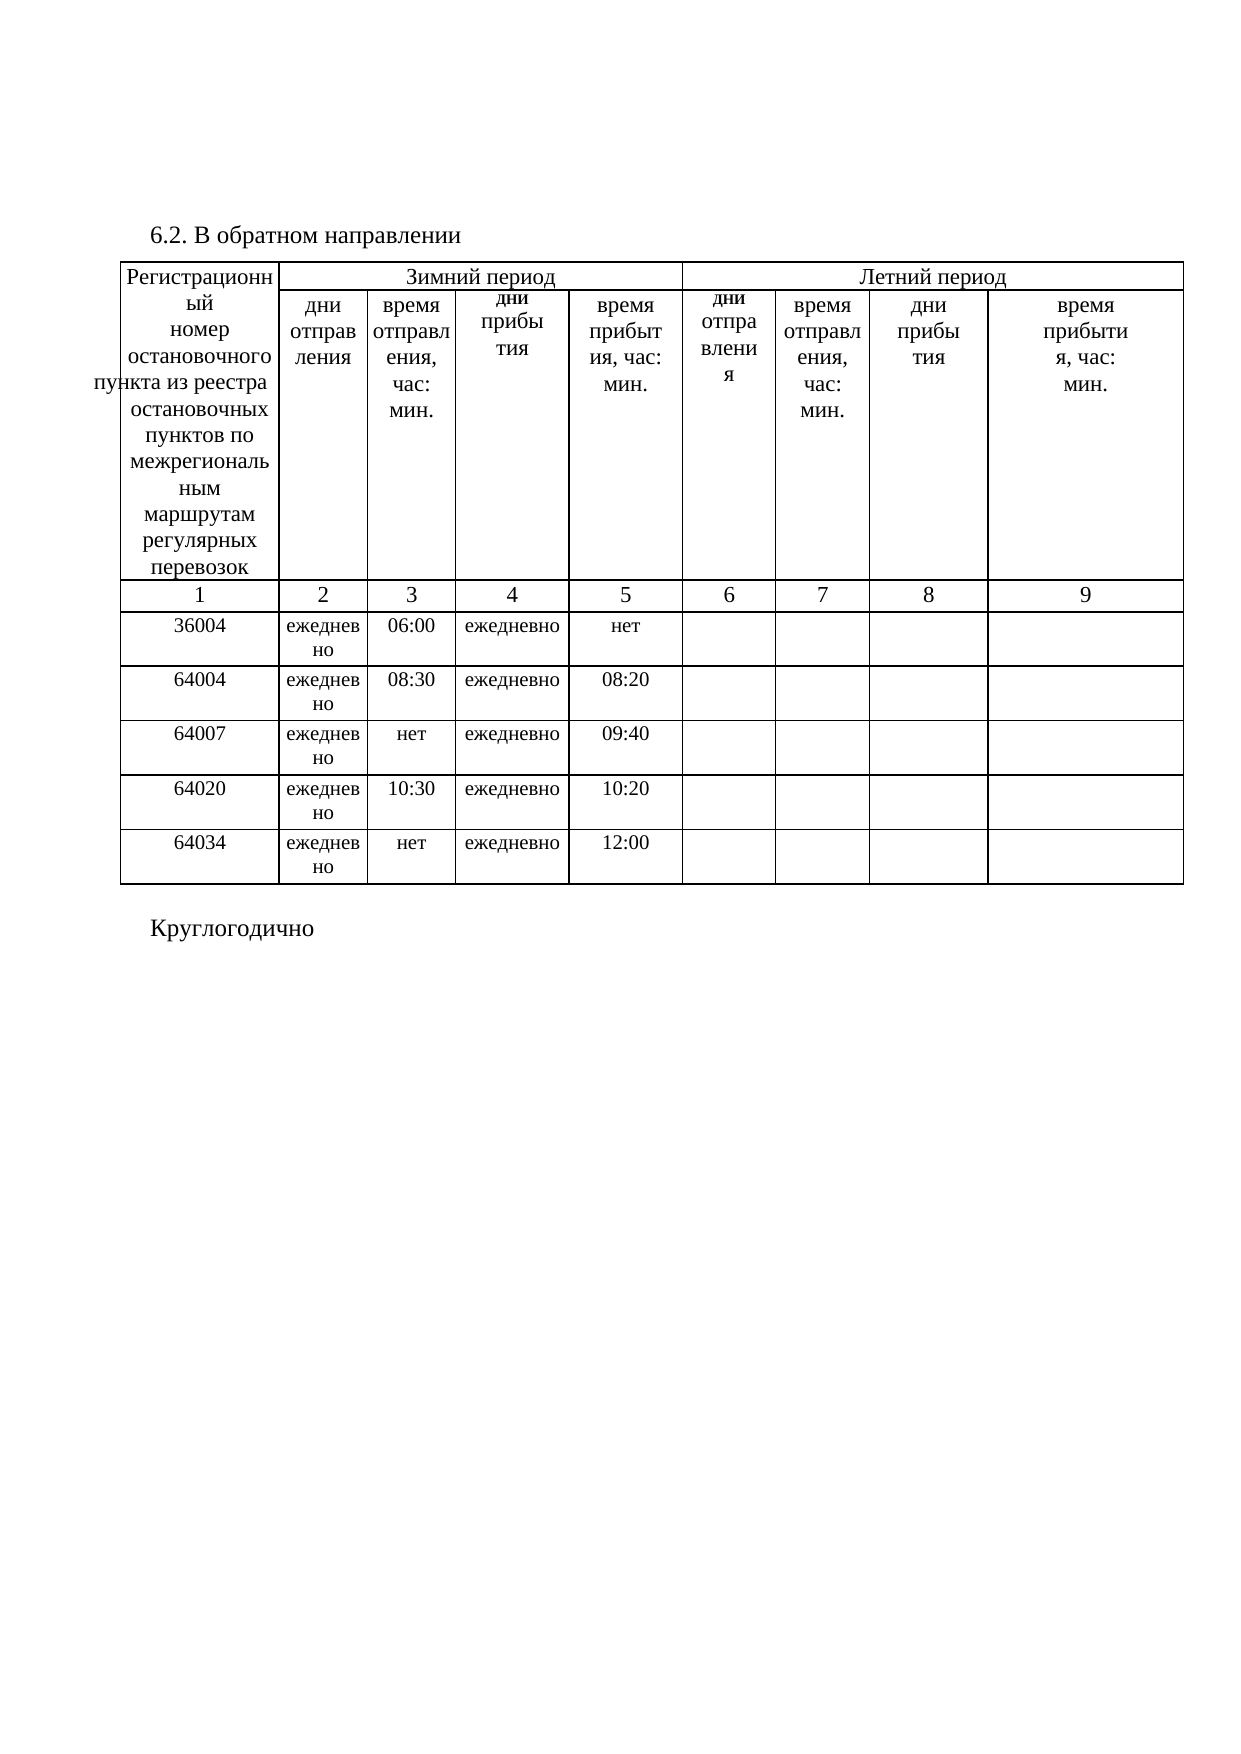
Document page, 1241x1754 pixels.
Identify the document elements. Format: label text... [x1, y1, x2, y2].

table_cell [683, 613, 775, 665]
table_cell нет [368, 721, 455, 774]
table_cell ежедневно [280, 613, 367, 665]
table_cell ежедневно [456, 613, 568, 665]
table_cell [870, 667, 987, 720]
table_cell нет [368, 830, 455, 883]
table_cell 64007 [121, 721, 278, 774]
table_cell дни прибы тия [870, 291, 987, 579]
table_cell 4 [456, 581, 568, 611]
table_header Летний период [683, 263, 1183, 289]
text Круглогодично [150, 913, 1090, 942]
table_cell 5 [570, 581, 682, 611]
table_cell 36004 [121, 613, 278, 665]
table_cell нет [570, 613, 682, 665]
table_cell 9 [989, 581, 1183, 611]
table_cell 64034 [121, 830, 278, 883]
table_cell [776, 721, 869, 774]
table_cell [989, 776, 1183, 828]
table_cell 7 [776, 581, 869, 611]
table_cell 06:00 [368, 613, 455, 665]
table_header Зимний период [280, 263, 682, 289]
table_cell [989, 613, 1183, 665]
table_cell ежедневно [280, 830, 367, 883]
table_cell время прибыт ия, час: мин. [570, 291, 682, 579]
table_cell ежедневно [280, 667, 367, 720]
table_cell 6 [683, 581, 775, 611]
table_cell ДНИ отпра влени я [683, 291, 775, 579]
table_cell [776, 667, 869, 720]
table_cell дни отправ ления [280, 291, 367, 579]
table_cell [870, 613, 987, 665]
table_cell 1 [121, 581, 278, 611]
table_cell [683, 776, 775, 828]
table_cell [989, 667, 1183, 720]
table_cell [683, 721, 775, 774]
table_cell 64004 [121, 667, 278, 720]
table_cell ежедневно [280, 721, 367, 774]
table_cell [870, 721, 987, 774]
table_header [121, 263, 278, 579]
table_cell [989, 721, 1183, 774]
table_cell ежедневно [456, 830, 568, 883]
table_cell время отправл ения, час: мин. [368, 291, 455, 579]
table_cell [683, 830, 775, 883]
table_cell ежедневно [280, 776, 367, 828]
text 6.2. В обратном направлении [150, 220, 1090, 249]
table_cell [776, 613, 869, 665]
table_cell 08:20 [570, 667, 682, 720]
table_cell [870, 776, 987, 828]
table_cell 10:20 [570, 776, 682, 828]
table_cell 12:00 [570, 830, 682, 883]
table_cell [683, 667, 775, 720]
table_cell 8 [870, 581, 987, 611]
table_cell [989, 830, 1183, 883]
table_cell 2 [280, 581, 367, 611]
table_cell [870, 830, 987, 883]
table_cell ДНИ прибы тия [456, 291, 568, 579]
table_cell ежедневно [456, 667, 568, 720]
table_cell время прибыти я, час: мин. [989, 291, 1183, 579]
table_cell 08:30 [368, 667, 455, 720]
table_cell 3 [368, 581, 455, 611]
table_cell ежедневно [456, 776, 568, 828]
table_cell [776, 830, 869, 883]
table_cell 09:40 [570, 721, 682, 774]
table_cell ежедневно [456, 721, 568, 774]
table_cell [776, 776, 869, 828]
table_cell 64020 [121, 776, 278, 828]
table_cell время отправл ения, час: мин. [776, 291, 869, 579]
table_cell 10:30 [368, 776, 455, 828]
